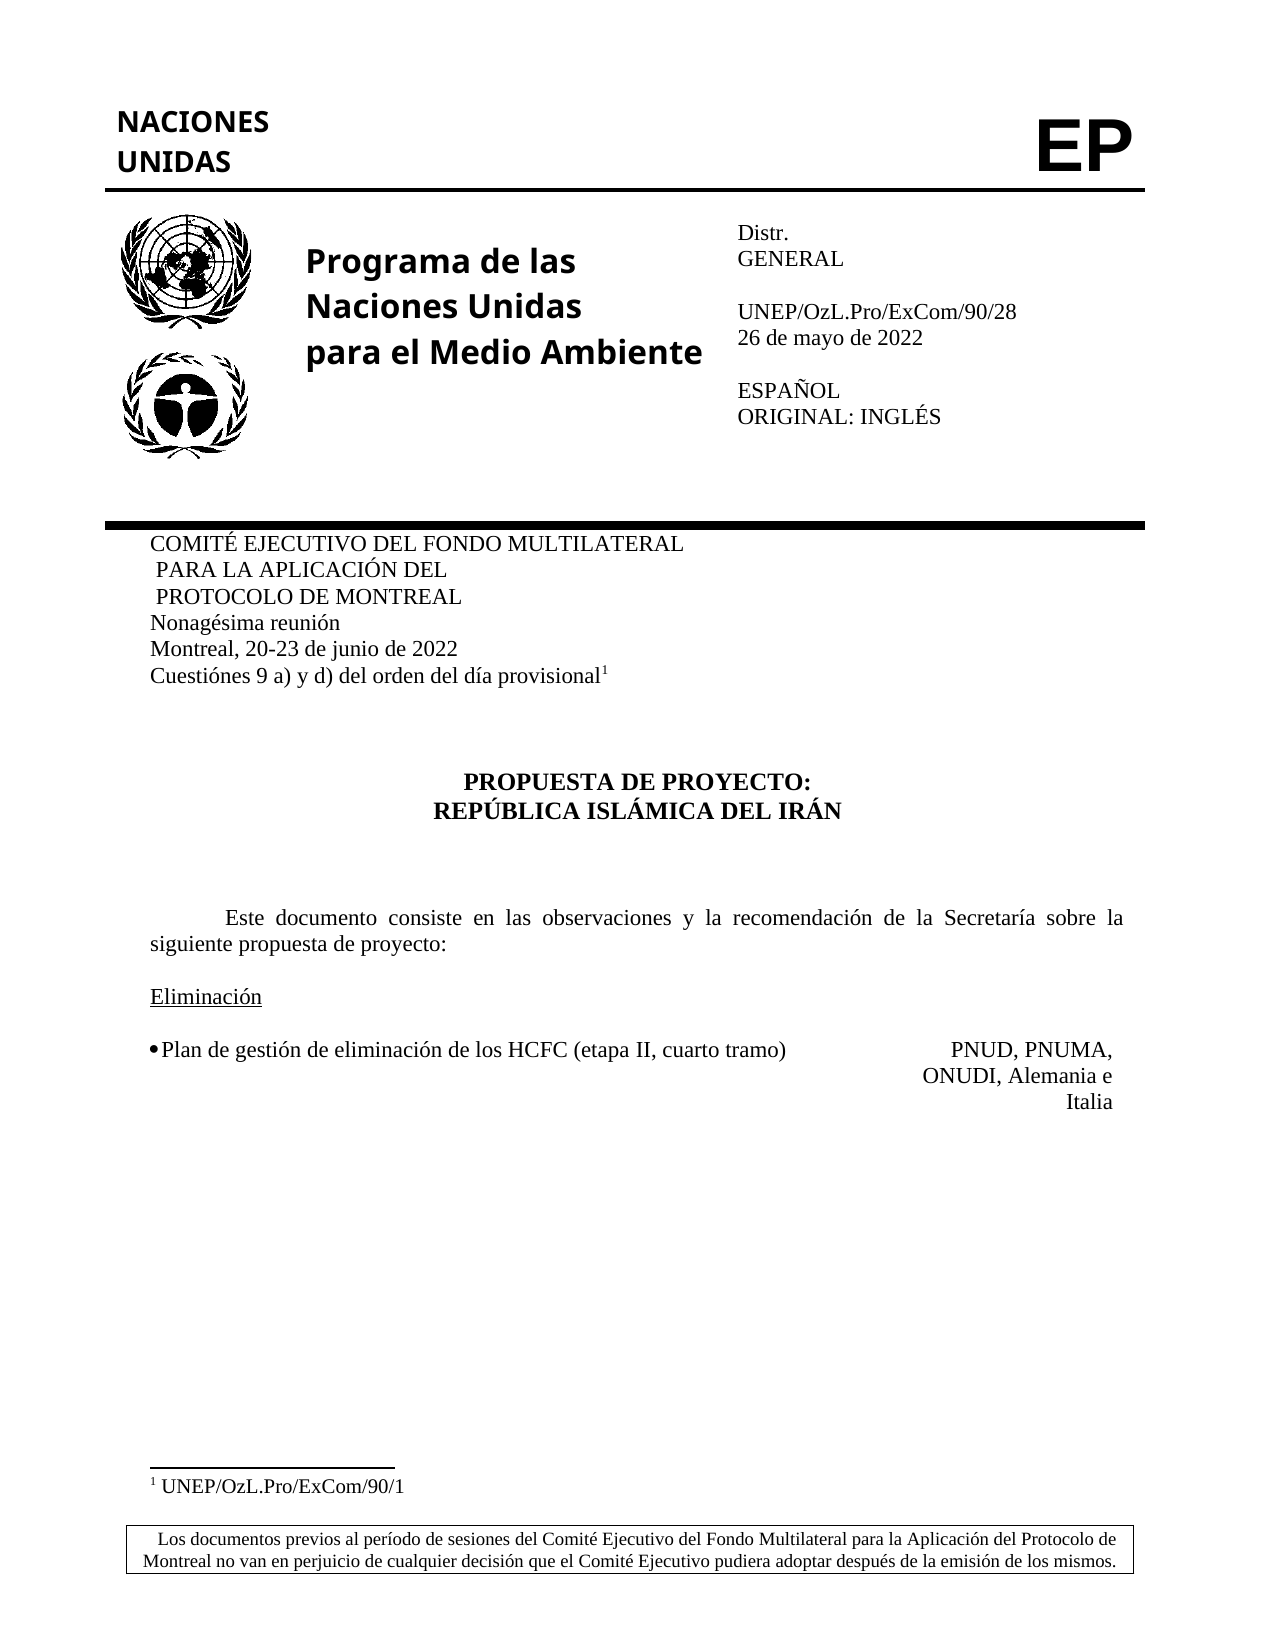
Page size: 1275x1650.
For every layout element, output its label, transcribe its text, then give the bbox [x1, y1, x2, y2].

text COMITÉ EJECUTIVO DEL FONDO MULTILATERAL PARA LA APLICACIÓN DEL PROTOCOLO DE MONTREAL Nonagésima reunión [150, 530, 1125, 636]
text Cuestiónes 9 a) y d) del orden del día provisional [150, 662, 1125, 688]
text PROPUESTA DE PROYECTO: [150, 767, 1125, 796]
table_cell Programa de las Naciones Unidas para el Medio Ambiente [294, 192, 726, 521]
table_header NACIONES UNIDAS [105, 101, 726, 188]
text Montreal, 20-23 de junio de 2022 [150, 636, 1125, 662]
text Este documento consiste en las observaciones y la recomendación de la Secretaría sobre la siguiente propuesta de proyecto: [150, 904, 1125, 957]
text REPÚBLICA ISLÁMICA DEL IRÁN [150, 796, 1125, 825]
picture [118, 347, 251, 463]
table_header EP [726, 101, 1145, 188]
table_header Plan de gestión de eliminación de los HCFC (etapa II, cuarto tramo) [150, 1036, 873, 1115]
text Eliminación [150, 983, 1125, 1009]
table_cell Distr. GENERAL UNEP/OzL.Pro/ExCom/90/28 26 de mayo de 2022 ESPAÑOL ORIGINAL: INGLÉS [726, 192, 1145, 521]
table_cell [105, 192, 294, 521]
table_header PNUD, PNUMA, ONUDI, Alemania e Italia [873, 1036, 1124, 1115]
